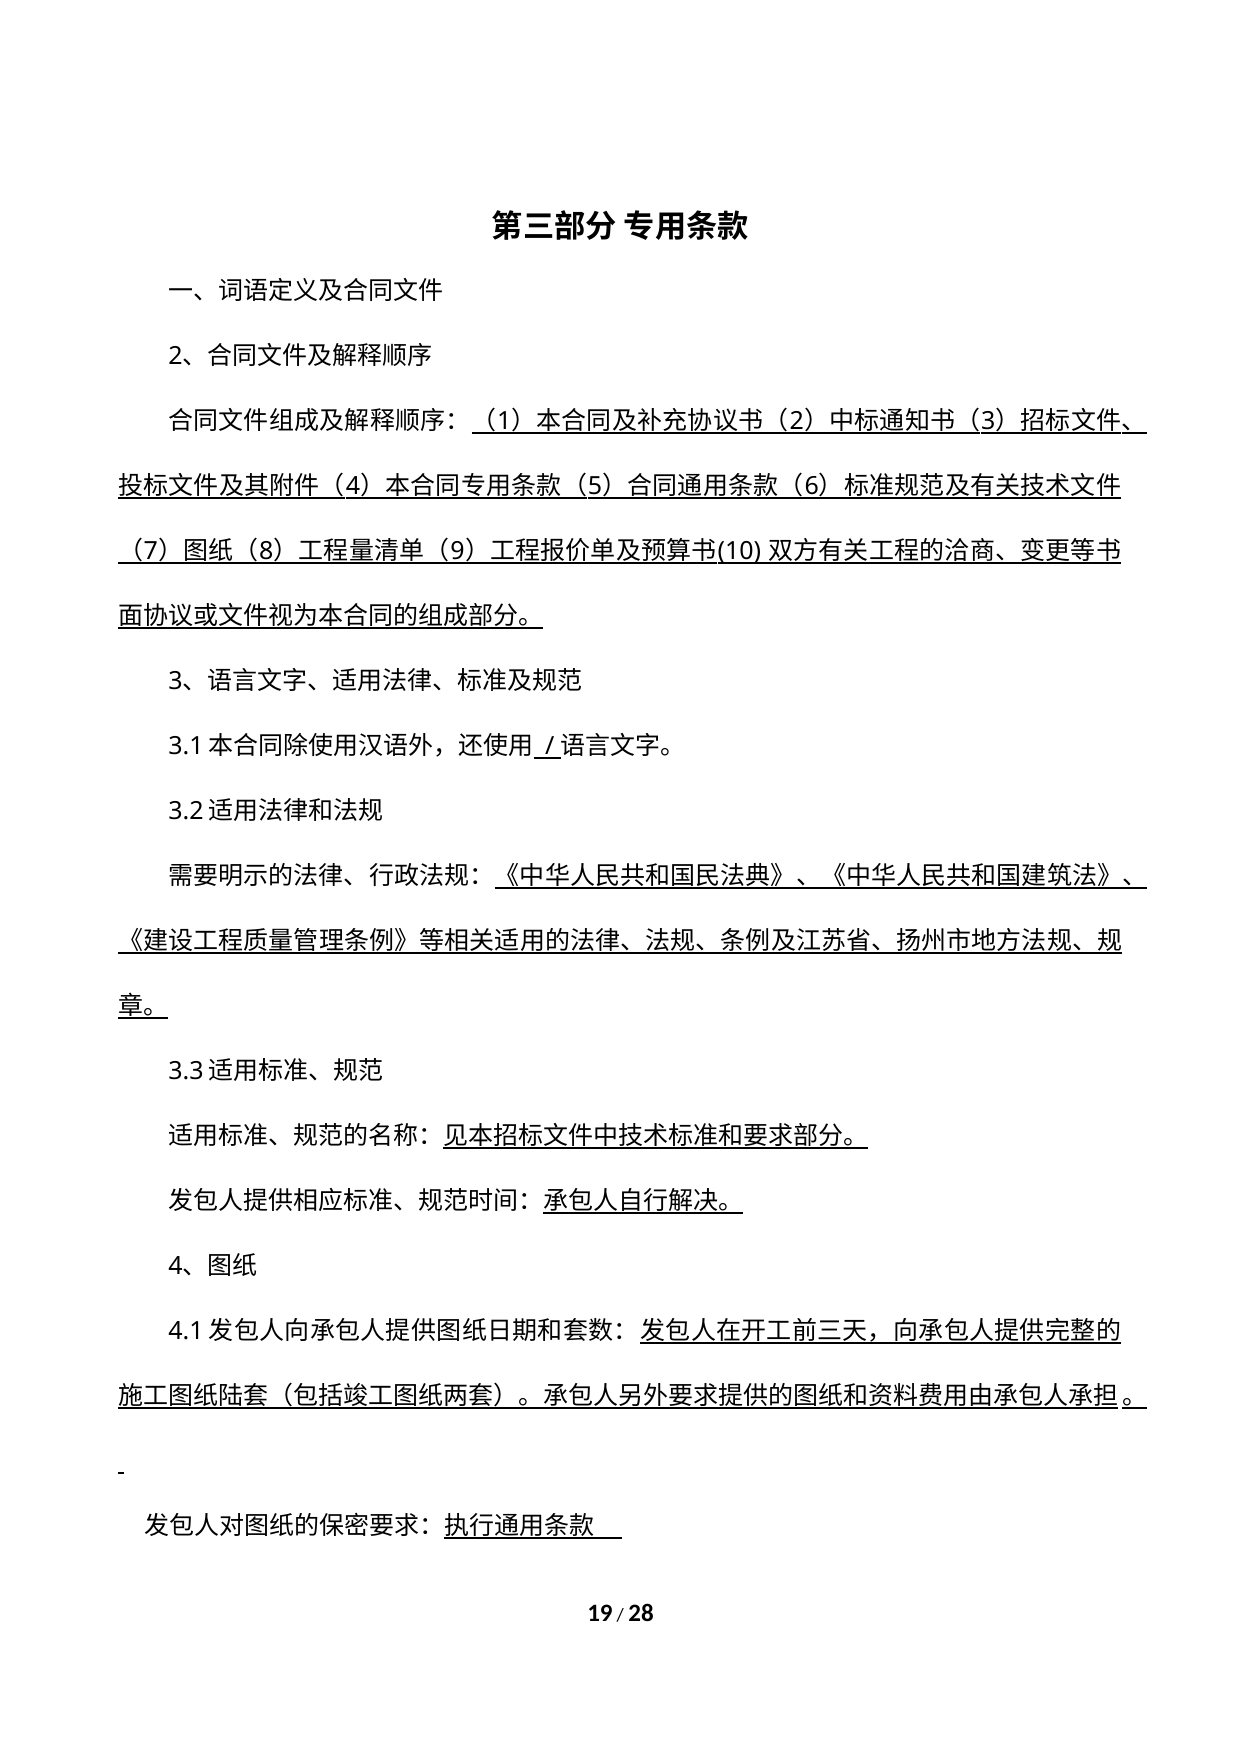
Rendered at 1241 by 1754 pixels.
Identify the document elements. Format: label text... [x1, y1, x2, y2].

text 3.2适用法律和法规 [118, 776, 1122, 841]
text 需要明示的法律、行政法规：《中华人民共和国民法典》、《中华人民共和国建筑法》、《建设工程质量管理条例》等相关适用的法律、法规、条例及江苏省、扬州市地方法规、规章。 [118, 841, 1122, 952]
text 发包人对图纸的保密要求：执行通用条款 [118, 1491, 1122, 1556]
text 第三部分 专用条款 [118, 191, 1122, 256]
text 一、词语定义及合同文件 [118, 256, 1122, 321]
text 2、合同文件及解释顺序 [118, 321, 1122, 386]
text 需要明示的法律、行政法规：《中华人民共和国民法典》、《中华人民共和国建筑法》、《建设工程质量管理条例》等相关适用的法律、法规、条例及江苏省、扬州市地方法规、规章。 [118, 954, 1122, 1036]
text 4.1发包人向承包人提供图纸日期和套数：发包人在开工前三天，向承包人提供完整的施工图纸陆套（包括竣工图纸两套）。承包人另外要求提供的图纸和资料费用由承包人承担。 [118, 1296, 1122, 1491]
text 发包人提供相应标准、规范时间：承包人自行解决。 [118, 1166, 1122, 1231]
text 3.3适用标准、规范 [118, 1036, 1122, 1101]
text 3.1本合同除使用汉语外，还使用 / 语言文字。 [118, 711, 1122, 776]
text 合同文件组成及解释顺序：（1）本合同及补充协议书（2）中标通知书（3）招标文件、投标文件及其附件（4）本合同专用条款（5）合同通用条款（6）标准规范及有关技术文件（7）图纸（8）工程量清单（9）工程报价单及预算书(10) 双方有关工程的洽商、变更等书面协议或文件视为本合同的组成部分。 [118, 386, 1122, 646]
text 3、语言文字、适用法律、标准及规范 [118, 646, 1122, 711]
text 适用标准、规范的名称：见本招标文件中技术标准和要求部分。 [118, 1101, 1122, 1166]
text 4、图纸 [118, 1231, 1122, 1296]
